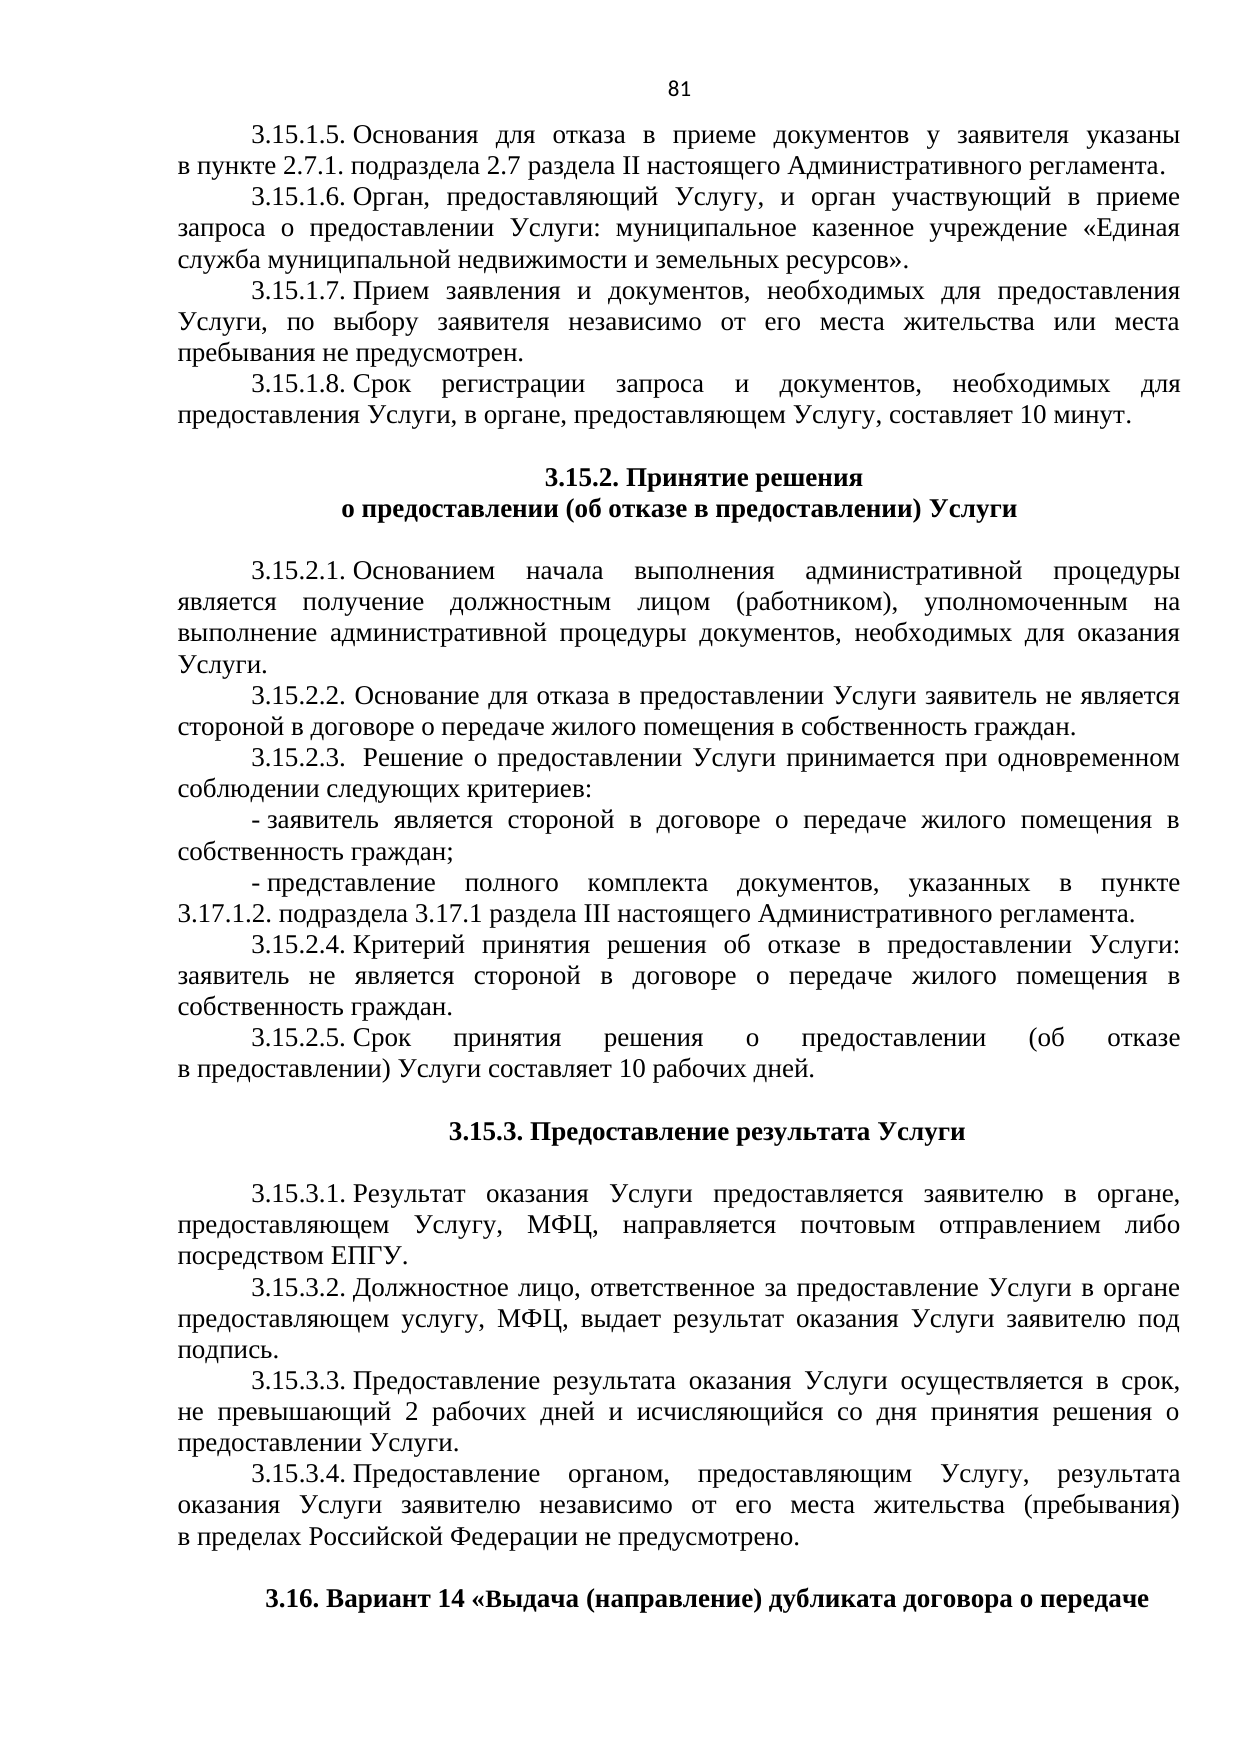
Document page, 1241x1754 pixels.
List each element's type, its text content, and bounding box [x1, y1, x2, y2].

text 3.15.1.7. Прием заявления и документов, необходимых для предоставления Услуги, по выбору заявителя независимо от его места жительства или места пребывания не предусмотрен. [177, 274, 1181, 367]
text 3.15.2.4. Критерий принятия решения об отказе в предоставлении Услуги: заявитель не является стороной в договоре о передаче жилого помещения в собственность граждан. [177, 928, 1181, 1021]
text 3.15.3.1. Результат оказания Услуги предоставляется заявителю в органе, предоставляющем Услугу, МФЦ, направляется почтовым отправлением либо посредством ЕПГУ. [177, 1177, 1181, 1271]
text 3.15.3. Предоставление результата Услуги [177, 1115, 1181, 1146]
text 3.15.3.2. Должностное лицо, ответственное за предоставление Услуги в органе предоставляющем услугу, МФЦ, выдает результат оказания Услуги заявителю под подпись. [177, 1271, 1181, 1364]
text 3.15.3.3. Предоставление результата оказания Услуги осуществляется в срок, не превышающий 2 рабочих дней и исчисляющийся со дня принятия решения о предоставлении Услуги. [177, 1364, 1181, 1457]
text 3.15.2.2. Основание для отказа в предоставлении Услуги заявитель не является стороной в договоре о передаче жилого помещения в собственность граждан. [177, 679, 1181, 741]
text 3.15.2.1. Основанием начала выполнения административной процедуры является получение должностным лицом (работником), уполномоченным на выполнение административной процедуры документов, необходимых для оказания Услуги. [177, 554, 1181, 679]
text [177, 1582, 1181, 1613]
text 3.15.1.6. Орган, предоставляющий Услугу, и орган участвующий в приеме запроса о предоставлении Услуги: муниципальное казенное учреждение «Единая служба муниципальной недвижимости и земельных ресурсов». [177, 180, 1181, 274]
text 3.15.3.4. Предоставление органом, предоставляющим Услугу, результата оказания Услуги заявителю независимо от его места жительства (пребывания) в пределах Российской Федерации не предусмотрено. [177, 1457, 1181, 1551]
text - заявитель является стороной в договоре о передаче жилого помещения в собственность граждан; [177, 803, 1181, 866]
text 3.15.2. Принятие решения о предоставлении (об отказе в предоставлении) Услуги [177, 461, 1181, 523]
text 3.15.2.5. Срок принятия решения о предоставлении (об отказе в предоставлении) Услуги составляет 10 рабочих дней. [177, 1021, 1181, 1084]
text 3.15.1.8. Срок регистрации запроса и документов, необходимых для предоставления Услуги, в органе, предоставляющем Услугу, составляет 10 минут. [177, 367, 1181, 429]
text - представление полного комплекта документов, указанных в пункте 3.17.1.2. подраздела 3.17.1 раздела III настоящего Административного регламента. [177, 866, 1181, 928]
text 3.15.1.5. Основания для отказа в приеме документов у заявителя указаны в пункте 2.7.1. подраздела 2.7 раздела II настоящего Административного регламента. [177, 118, 1181, 180]
text 3.15.2.3. Решение о предоставлении Услуги принимается при одновременном соблюдении следующих критериев: [177, 741, 1181, 803]
